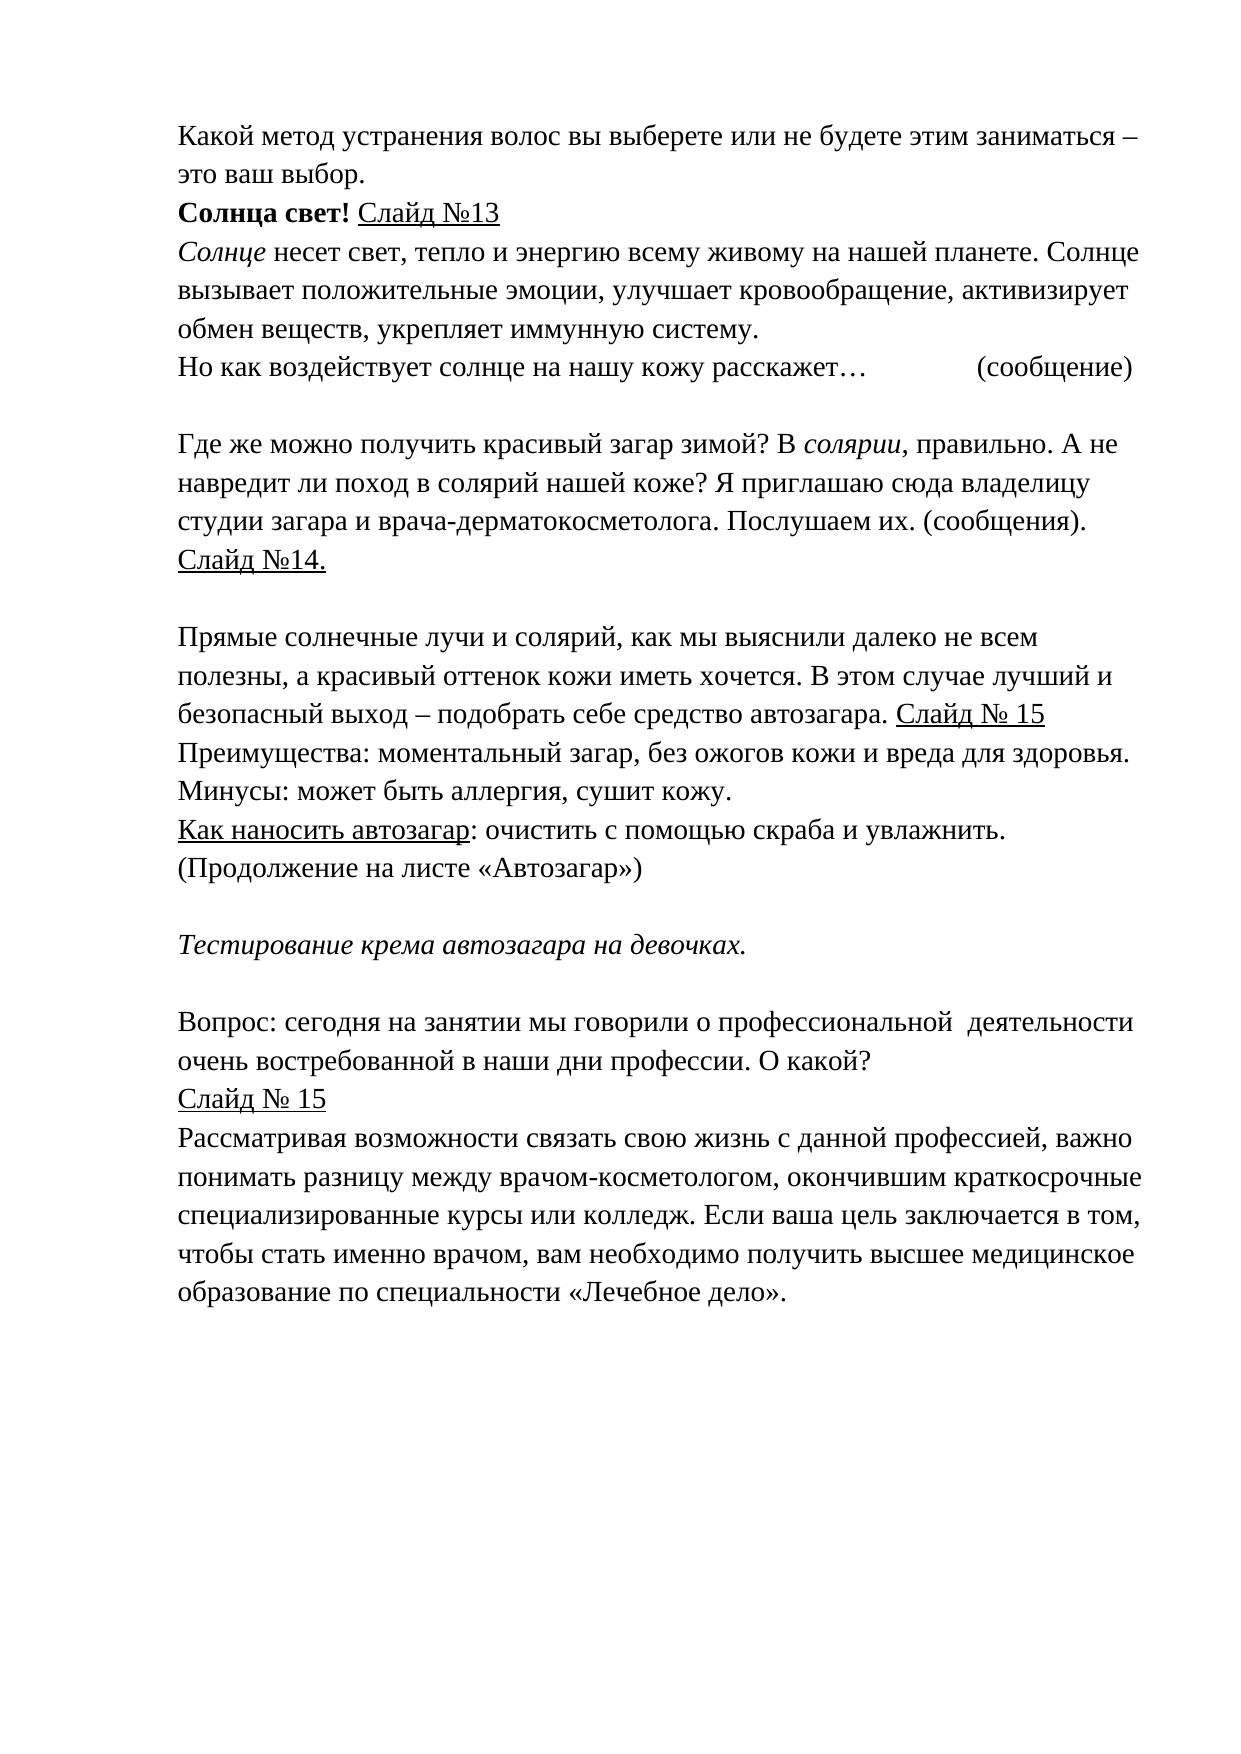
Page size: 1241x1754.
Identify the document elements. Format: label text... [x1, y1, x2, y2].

list Тестирование крема автозагара на девочках. [177, 927, 1152, 961]
list Прямые солнечные лучи и солярий, как мы выяснили далеко не всем полезны, а красивый оттенок кожи иметь хочется. В этом случае лучший и безопасный выход – подобрать себе средство автозагара. Слайд № 15 [177, 619, 1152, 730]
list Как наносить автозагар: очистить с помощью скраба и увлажнить. (Продолжение на листе «Автозагар») [177, 812, 1152, 884]
list Но как воздействует солнце на нашу кожу расскажет… (сообщение) [177, 349, 1152, 383]
list Где же можно получить красивый загар зимой? В солярии, правильно. А не навредит ли поход в солярий нашей коже? Я приглашаю сюда владелицу студии загара и врача-дерматокосметолога. Послушаем их. (сообщения). [177, 426, 1152, 537]
list Солнце несет свет, тепло и энергию всему живому на нашей планете. Солнце вызывает положительные эмоции, улучшает кровообращение, активизирует обмен веществ, укрепляет иммунную систему. [177, 234, 1152, 344]
list Минусы: может быть аллергия, сушит кожу. [177, 773, 1152, 807]
list Рассматривая возможности связать свою жизнь с данной профессией, важно понимать разницу между врачом-косметологом, окончившим краткосрочные специализированные курсы или колледж. Если ваша цель заключается в том, чтобы стать именно врачом, вам необходимо получить высшее медицинское образование по специальности «Лечебное дело». [177, 1120, 1152, 1308]
list Солнца свет! Слайд №13 [177, 195, 1152, 229]
list Слайд №14. [177, 542, 1152, 576]
list Вопрос: сегодня на занятии мы говорили о профессиональной деятельности очень востребованной в наши дни профессии. О какой? [177, 1004, 1152, 1077]
list Преимущества: моментальный загар, без ожогов кожи и вреда для здоровья. [177, 735, 1152, 768]
list Слайд № 15 [177, 1082, 1152, 1115]
list Какой метод устранения волос вы выберете или не будете этим заниматься – это ваш выбор. [177, 118, 1152, 190]
